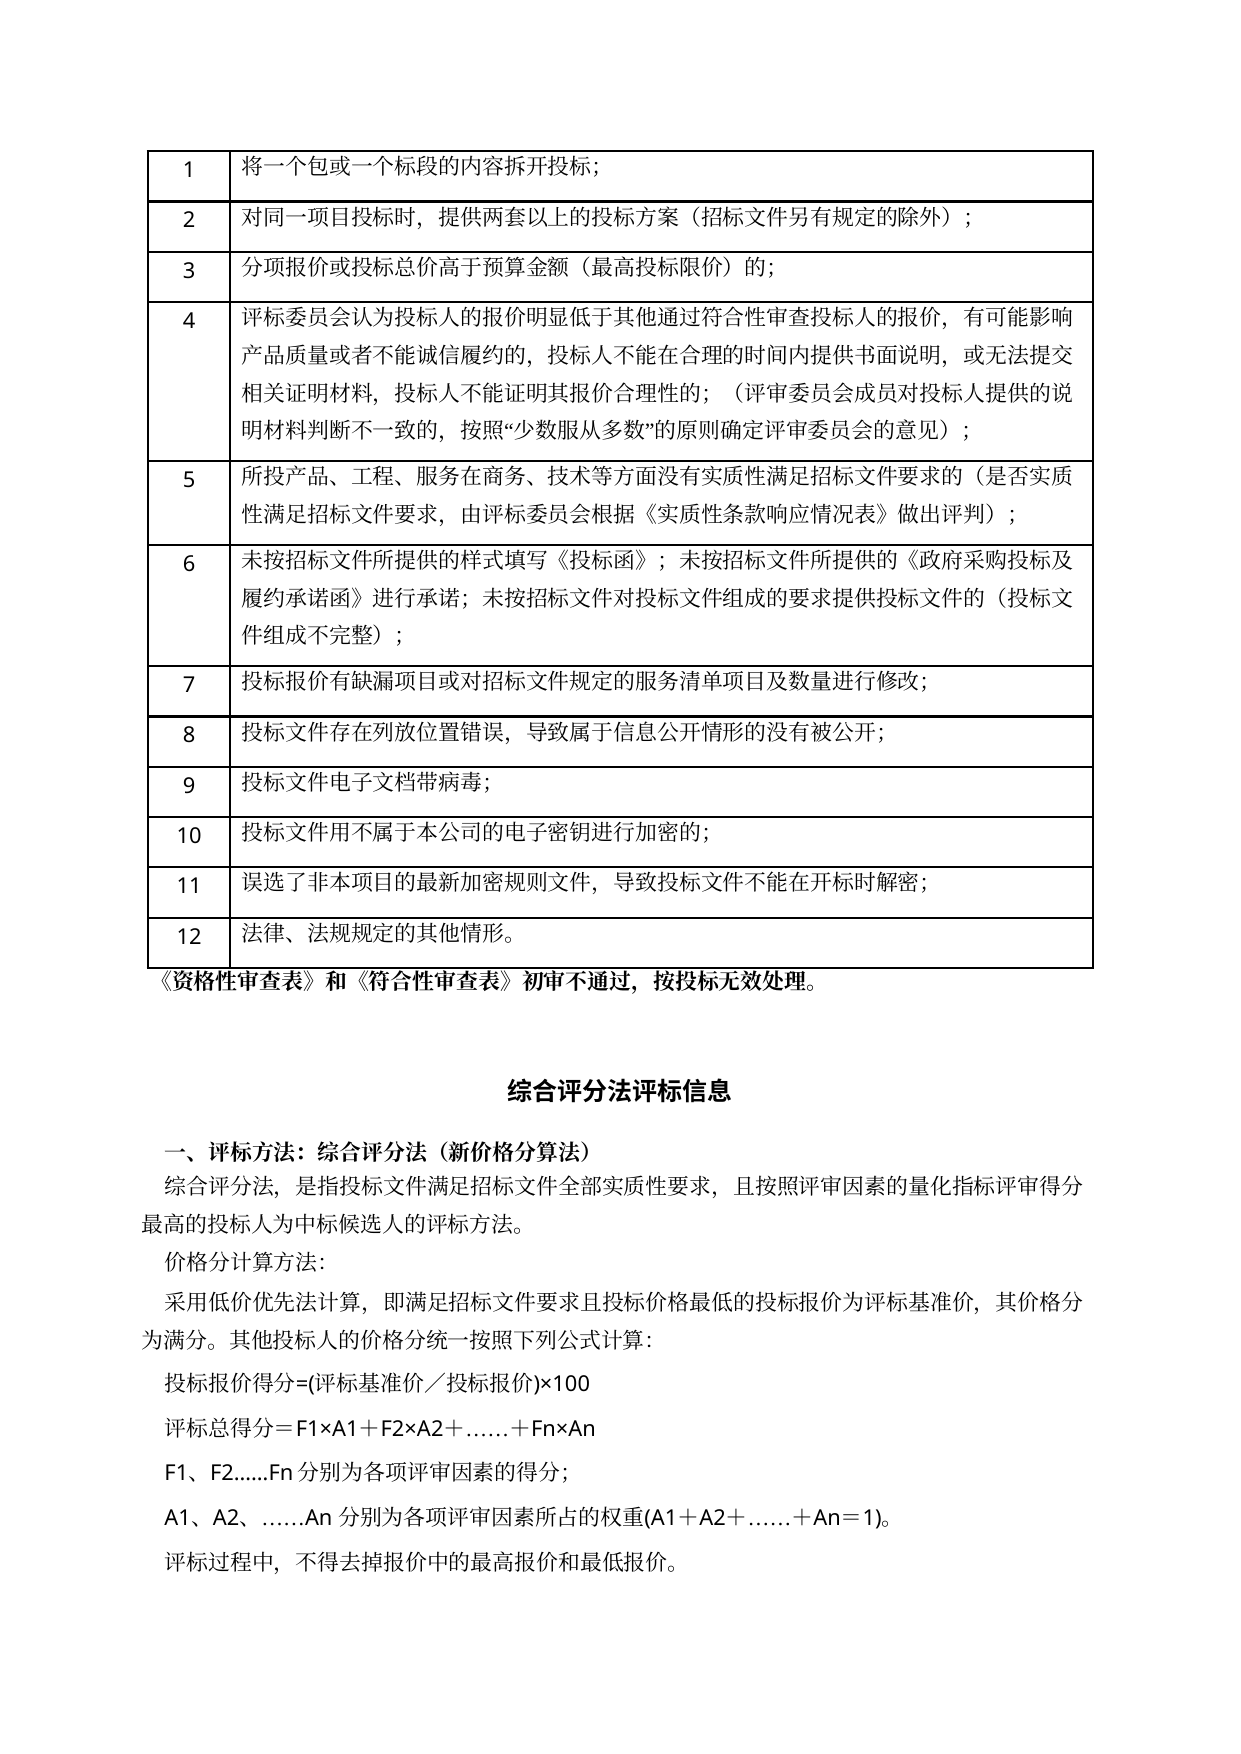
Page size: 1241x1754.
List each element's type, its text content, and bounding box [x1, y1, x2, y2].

table_cell 将一个包或一个标段的内容拆开投标； [231, 152, 1092, 200]
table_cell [137, 1170, 1103, 1581]
table_cell 11 [149, 868, 229, 917]
table_cell 4 [149, 303, 229, 460]
table_cell 3 [149, 253, 229, 301]
table_cell 投标文件用不属于本公司的电子密钥进行加密的； [231, 818, 1092, 866]
table_cell 8 [149, 718, 229, 766]
table_cell 5 [149, 462, 229, 544]
table_cell 10 [149, 818, 229, 866]
table_cell 12 [149, 919, 229, 967]
table_header 一、评标方法：综合评分法（新价格分算法） [137, 1135, 1103, 1169]
table_cell 分项报价或投标总价高于预算金额（最高投标限价）的； [231, 253, 1092, 301]
table_cell 7 [149, 667, 229, 715]
table_cell 未按招标文件所提供的样式填写《投标函》；未按招标文件所提供的《政府采购投标及履约承诺函》进行承诺；未按招标文件对投标文件组成的要求提供投标文件的（投标文件组成不完整）； [231, 546, 1092, 665]
table_cell 评标委员会认为投标人的报价明显低于其他通过符合性审查投标人的报价，有可能影响产品质量或者不能诚信履约的，投标人不能在合理的时间内提供书面说明，或无法提交相关证明材料，投标人不能证明其报价合理性的；（评审委员会成员对投标人提供的说明材料判断不一致的，按照“少数服从多数”的原则确定评审委员会的意见）； [231, 303, 1092, 460]
table_cell 对同一项目投标时，提供两套以上的投标方案（招标文件另有规定的除外）； [231, 203, 1092, 251]
table_cell 投标文件存在列放位置错误，导致属于信息公开情形的没有被公开； [231, 718, 1092, 766]
table_cell 投标文件电子文档带病毒； [231, 768, 1092, 816]
table_cell 法律、法规规定的其他情形。 [231, 919, 1092, 967]
table_cell 误选了非本项目的最新加密规则文件，导致投标文件不能在开标时解密； [231, 868, 1092, 917]
table_cell 投标报价有缺漏项目或对招标文件规定的服务清单项目及数量进行修改； [231, 667, 1092, 715]
text 《资格性审查表》和《符合性审查表》初审不通过，按投标无效处理。 [150, 969, 1090, 994]
subtitle 综合评分法评标信息 [150, 1072, 1090, 1108]
table_cell 9 [149, 768, 229, 816]
table_cell 所投产品、工程、服务在商务、技术等方面没有实质性满足招标文件要求的（是否实质性满足招标文件要求，由评标委员会根据《实质性条款响应情况表》做出评判）； [231, 462, 1092, 544]
table_cell 1 [149, 152, 229, 200]
table_cell 2 [149, 203, 229, 251]
table_cell 6 [149, 546, 229, 665]
